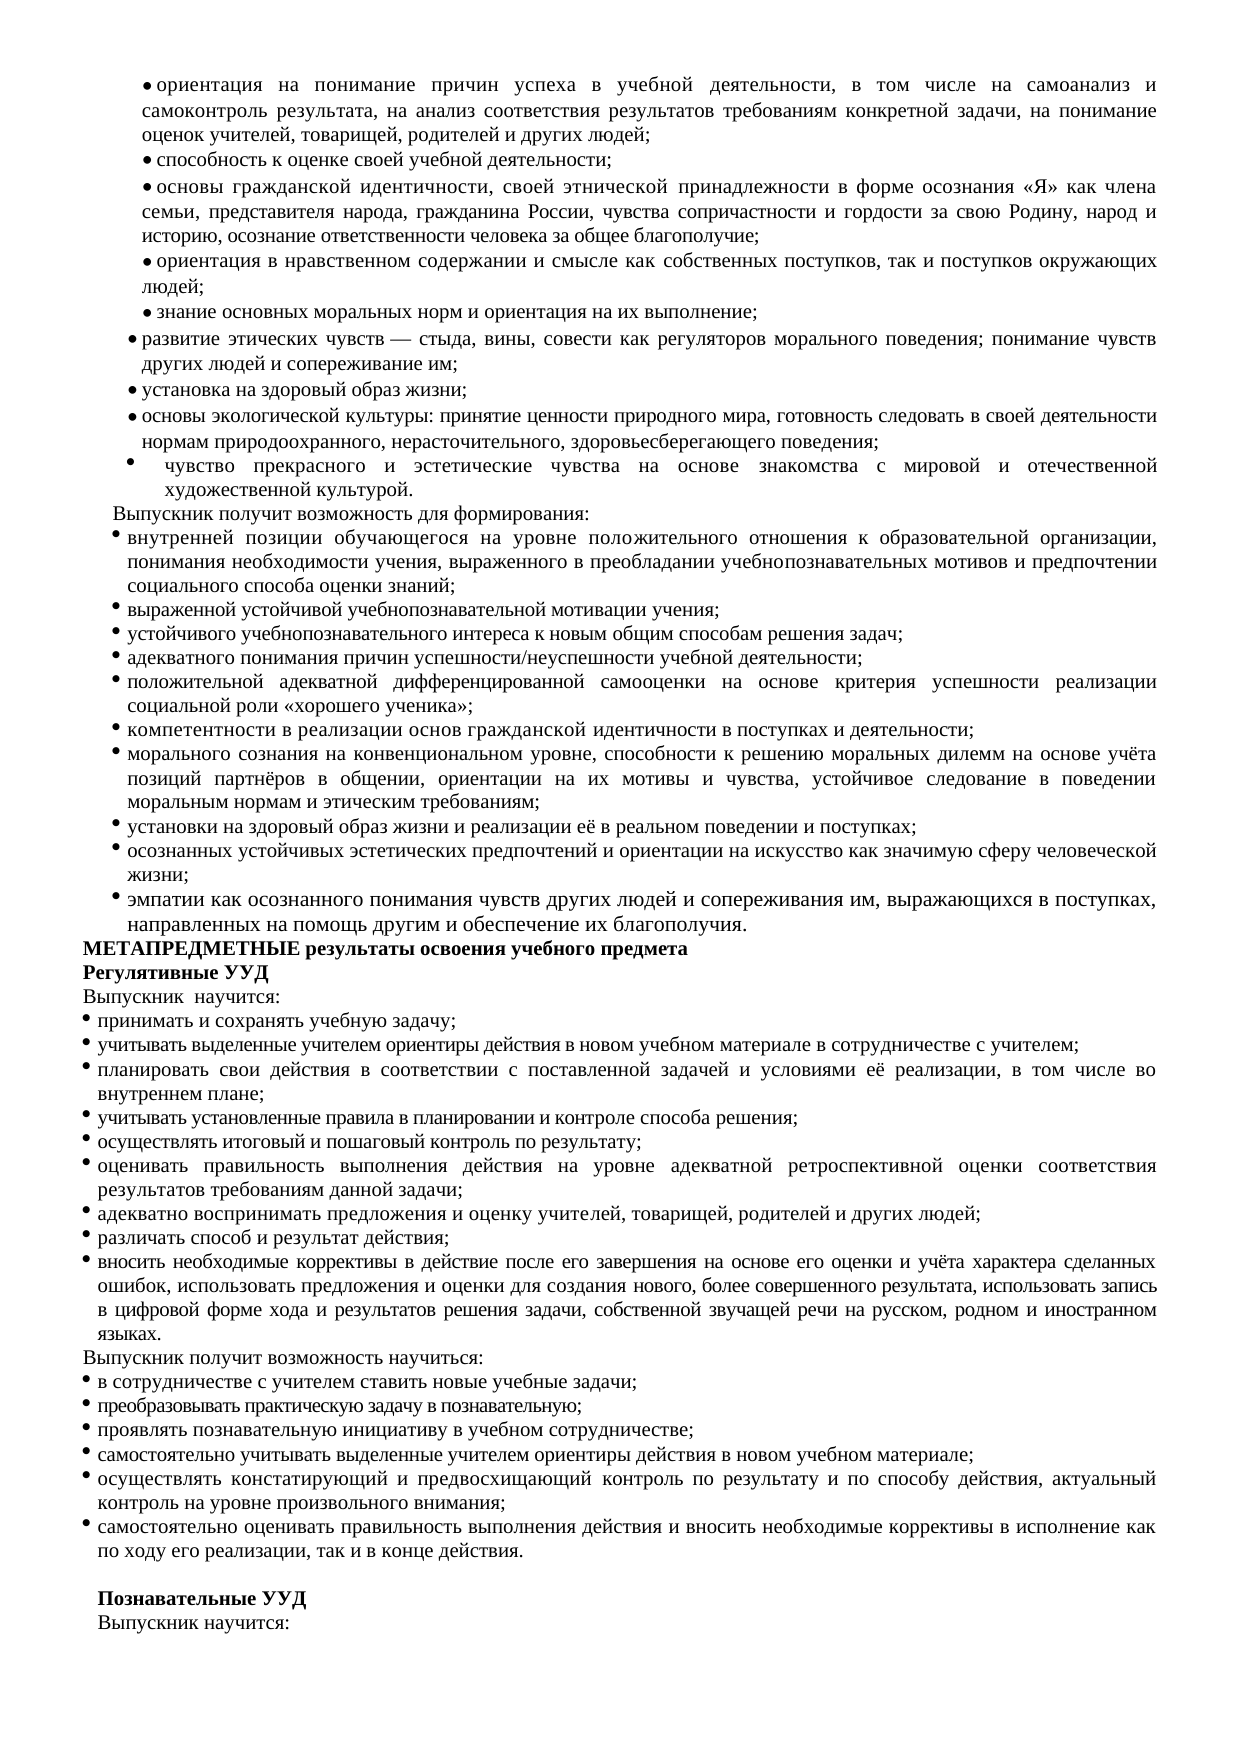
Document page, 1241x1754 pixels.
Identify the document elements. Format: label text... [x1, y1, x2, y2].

list учитывать установленные правила в планировании и контроле способа решения; [83, 1104, 1157, 1129]
list установка на здоровый образ жизни; [127, 375, 1157, 402]
text Выпускник получит возможность для формирования: [112, 501, 1157, 525]
text Выпускник научится: [83, 984, 1157, 1008]
list осуществлять констатирующий и предвосхищающий контроль по результату и по способу действия, актуальный контроль на уровне произвольного внимания; [83, 1466, 1157, 1514]
list основы гражданской идентичности, своей этнической принадлежности в форме осознания «Я» как члена семьи, представителя народа, гражданина России, чувства сопричастности и гордости за свою Родину, народ и историю, осознание ответственности человека за общее благополучие; [142, 172, 1157, 247]
list развитие этических чувств — стыда, вины, совести как регуляторов морального поведения; понимание чувств других людей и сопереживание им; [127, 324, 1157, 375]
list планировать свои действия в соответствии с поставленной задачей и условиями её реализации, в том числе во внутреннем плане; [83, 1056, 1157, 1104]
list внутренней позиции обучающегося на уровне положительного отношения к образовательной организации, понимания необходимости учения, выраженного в преобладании учебно­познавательных мотивов и предпочтении социального способа оценки знаний; [112, 525, 1157, 597]
list осуществлять итоговый и пошаговый контроль по результату; [83, 1129, 1157, 1153]
list положительной адекватной дифференцированной самооценки на основе критерия успешности реализации социальной роли «хорошего ученика»; [112, 669, 1157, 717]
list устойчивого учебно­познавательного интереса к новым общим способам решения задач; [112, 621, 1157, 645]
list преобразовывать практическую задачу в познавательную; [83, 1393, 1157, 1417]
list самостоятельно оценивать правильность выполнения действия и вносить необходимые коррективы в исполнение как по ходу его реализации, так и в конце действия. [83, 1514, 1157, 1562]
list принимать и сохранять учебную задачу; [83, 1008, 1157, 1032]
list различать способ и результат действия; [83, 1225, 1157, 1249]
list в сотрудничестве с учителем ставить новые учебные задачи; [83, 1369, 1157, 1393]
list адекватного понимания причин успешности/неуспешности учебной деятельности; [112, 645, 1157, 669]
list учитывать выделенные учителем ориентиры действия в новом учебном материале в сотрудничестве с учителем; [83, 1032, 1157, 1056]
list компетентности в реализации основ гражданской идентичности в поступках и деятельности; [112, 717, 1157, 741]
list морального сознания на конвенциональном уровне, способности к решению моральных дилемм на основе учёта позиций партнёров в общении, ориентации на их мотивы и чувства, устойчивое следование в поведении моральным нормам и этическим требованиям; [112, 741, 1157, 813]
list оценивать правильность выполнения действия на уровне адекватной ретроспективной оценки соответствия результатов требованиям данной задачи; [83, 1153, 1157, 1201]
list ориентация на понимание причин успеха в учебной деятельности, в том числе на самоанализ и самоконтроль результата, на анализ соответствия результатов требованиям конкретной задачи, на понимание оценок учителей, товарищей, родителей и других людей; [142, 71, 1157, 146]
text МЕТАПРЕДМЕТНЫЕ результаты освоения учебного предмета [83, 936, 1157, 960]
list знание основных моральных норм и ориентация на их выполнение; [142, 298, 1157, 324]
list самостоятельно учитывать выделенные учителем ориентиры действия в новом учебном материале; [83, 1441, 1157, 1466]
list способность к оценке своей учебной деятельности; [142, 146, 1157, 172]
list осознанных устойчивых эстетических предпочтений и ориентации на искусство как значимую сферу человеческой жизни; [112, 838, 1157, 886]
text Познавательные УУД [97, 1586, 1157, 1610]
text Регулятивные УУД [83, 960, 1157, 984]
list выраженной устойчивой учебно­познавательной мотивации учения; [112, 597, 1157, 621]
list проявлять познавательную инициативу в учебном сотрудничестве; [83, 1417, 1157, 1441]
text Выпускник получит возможность научиться: [83, 1345, 1157, 1369]
list вносить необходимые коррективы в действие после его завершения на основе его оценки и учёта характера сделанных ошибок, использовать предложения и оценки для создания нового, более совершенного результата, использовать запись в цифровой форме хода и результатов решения задачи, собственной звучащей речи на русском, родном и иностранном языках. [83, 1249, 1157, 1345]
list чувство прекрасного и эстетические чувства на основе знакомства с мировой и отечественной художественной культурой. [127, 453, 1157, 501]
text Выпускник научится: [97, 1610, 1157, 1634]
list ориентация в нравственном содержании и смысле как собственных поступков, так и поступков окружающих людей; [142, 247, 1157, 298]
list основы экологической культуры: принятие ценности природного мира, готовность следовать в своей деятельности нормам природоохранного, нерасточительного, здоровьесберегающего поведения; [127, 402, 1157, 453]
list адекватно воспринимать предложения и оценку учителей, товарищей, родителей и других людей; [83, 1201, 1157, 1225]
list установки на здоровый образ жизни и реализации её в реальном поведении и поступках; [112, 813, 1157, 838]
list эмпатии как осознанного понимания чувств других людей и сопереживания им, выражающихся в поступках, направленных на помощь другим и обеспечение их благополучия. [112, 886, 1157, 936]
